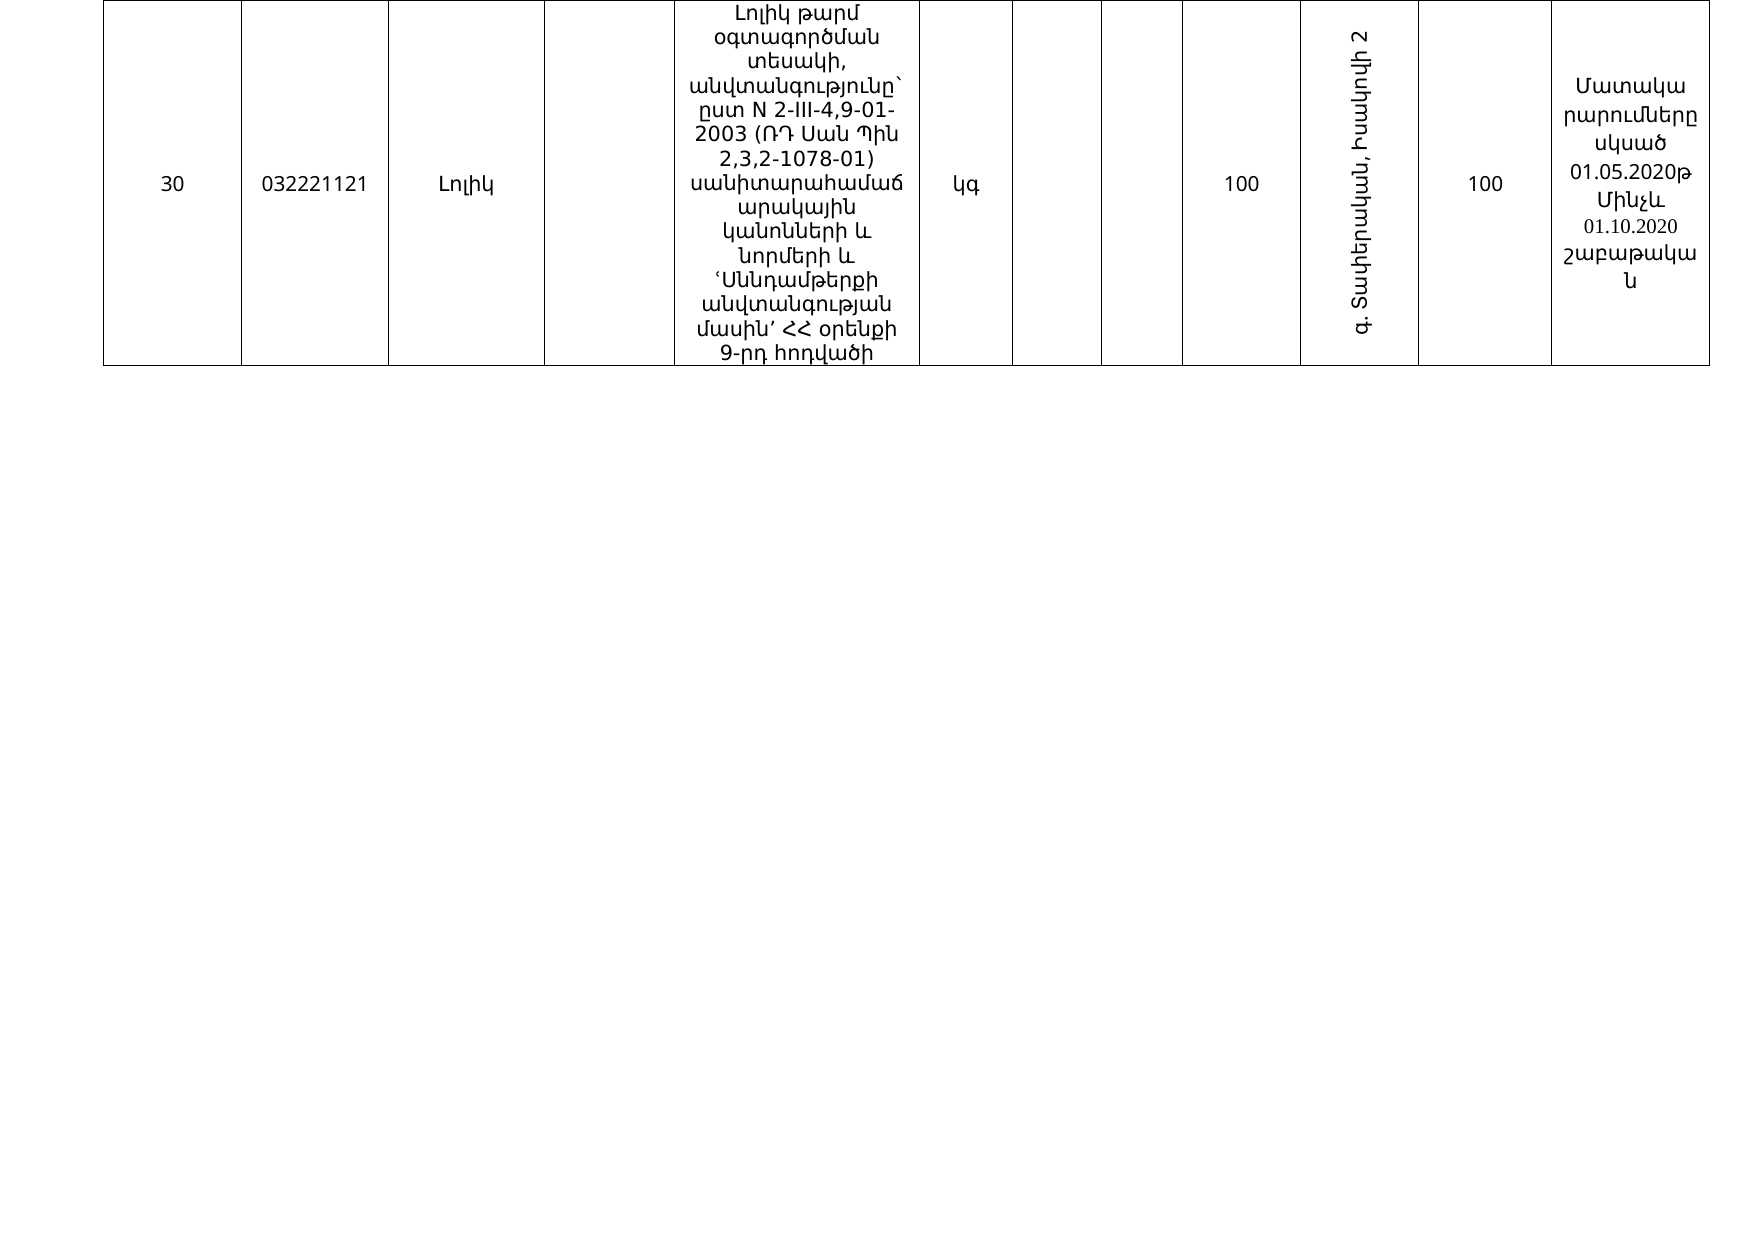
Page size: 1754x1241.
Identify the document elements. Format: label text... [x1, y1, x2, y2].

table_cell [1301, 1, 1418, 365]
table_cell [545, 1, 674, 365]
table_cell Լոլիկ [389, 1, 544, 365]
table_cell [1013, 1, 1101, 365]
table_cell [1102, 1, 1182, 365]
table_cell Մատակա րարումները սկսած 01.05.2020թ Մինչև 01.10.2020 շաբաթական [1552, 1, 1709, 365]
table_cell 100 [1419, 1, 1551, 365]
table_cell 032221121 [242, 1, 388, 365]
table_cell 30 [104, 1, 241, 365]
table_cell 100 [1183, 1, 1300, 365]
table_cell կգ [920, 1, 1012, 365]
table_cell Լոլիկ թարմ օգտագործման տեսակի, անվտանգությունը` ըստ N 2-III-4,9-01-2003 (ՌԴ Սան Պին 2,3,2-1078-01) սանիտարահամաճարակային կանոնների և նորմերի և ՙՍննդամթերքի անվտանգության մասին՚ ՀՀ օրենքի 9-րդ հոդվածի [675, 1, 919, 365]
